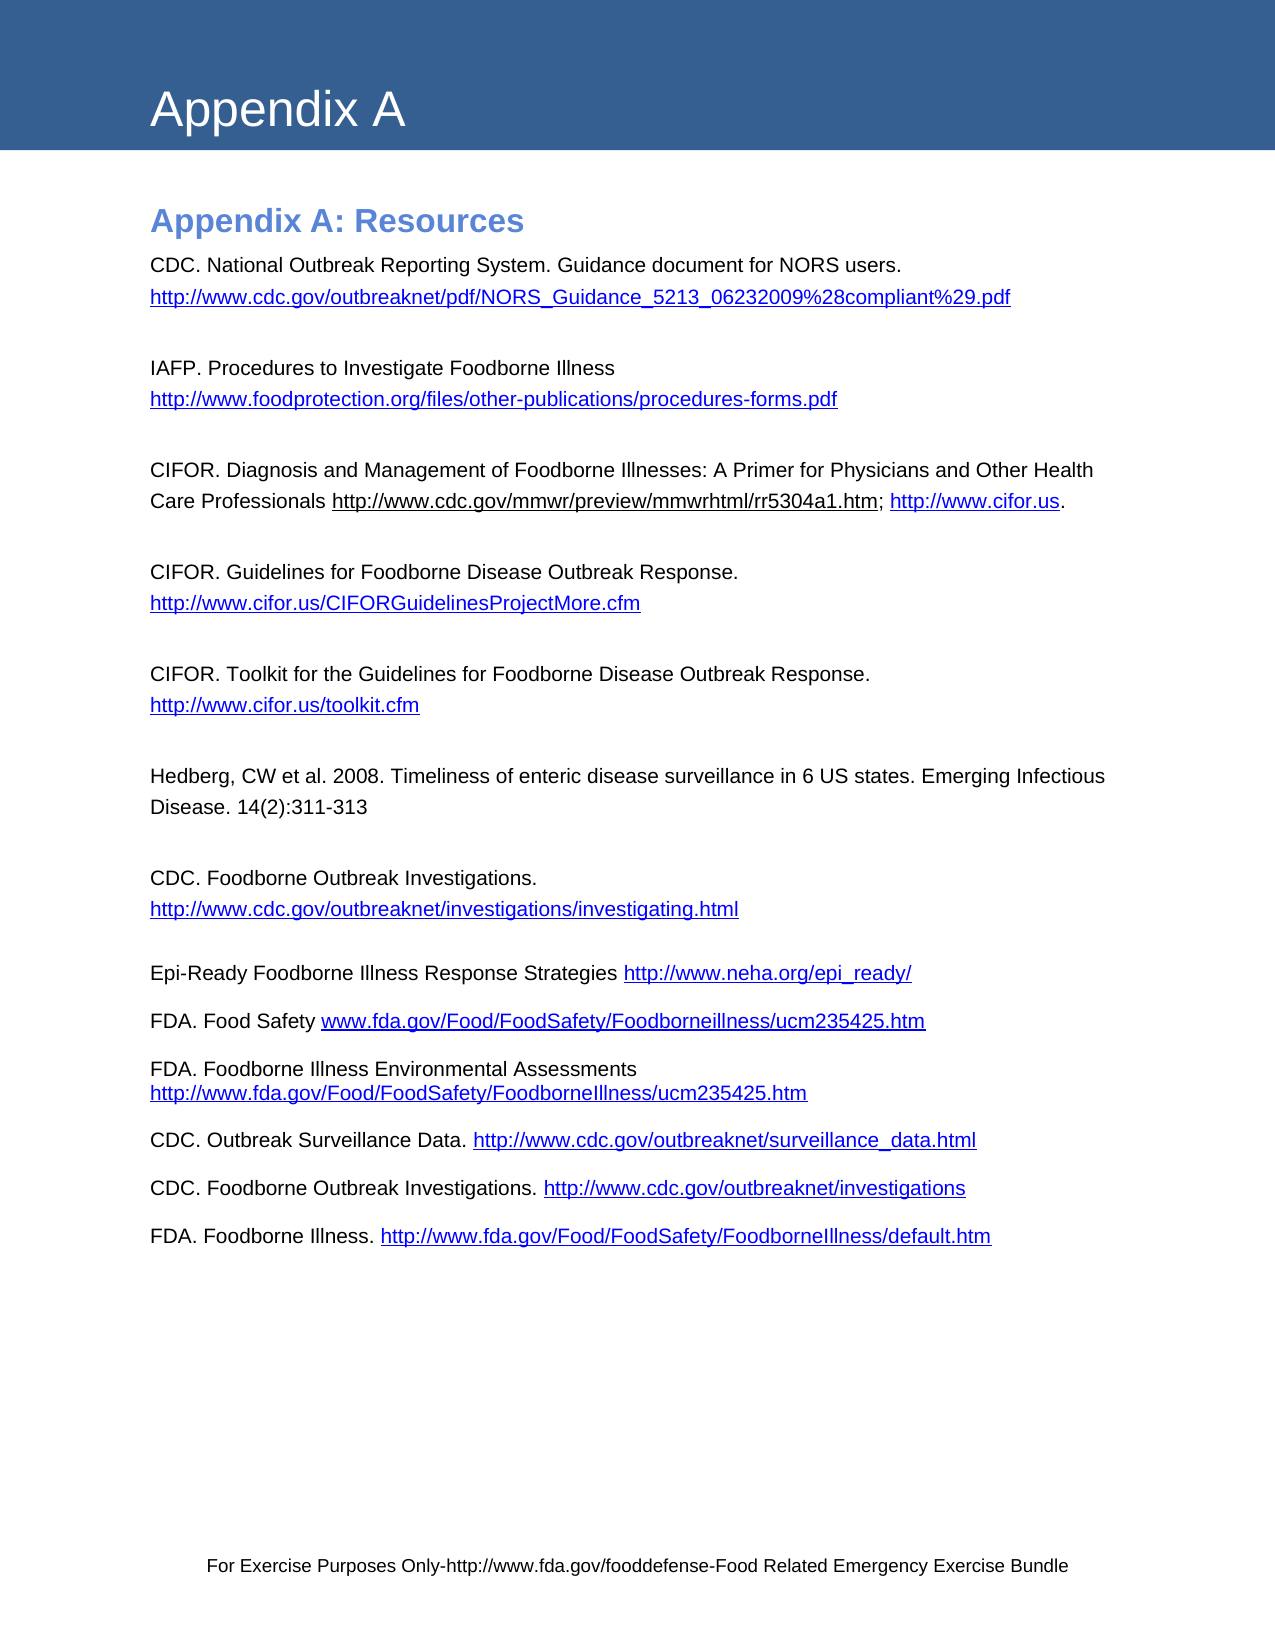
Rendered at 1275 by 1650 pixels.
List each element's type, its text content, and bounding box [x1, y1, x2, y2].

text Epi-Ready Foodborne Illness Response Strategies http://www.neha.org/epi_ready/ [150, 961, 1125, 984]
text FDA. Foodborne Illness. http://www.fda.gov/Food/FoodSafety/FoodborneIllness/default.htm [150, 1224, 1125, 1248]
text FDA. Food Safety www.fda.gov/Food/FoodSafety/Foodborneillness/ucm235425.htm [150, 1008, 1125, 1032]
text CIFOR. Toolkit for the Guidelines for Foodborne Disease Outbreak Response. http://www.cifor.us/toolkit.cfm [150, 654, 1125, 717]
text CIFOR. Diagnosis and Management of Foodborne Illnesses: A Primer for Physicians and Other Health Care Professionals http://www.cdc.gov/mmwr/preview/mmwrhtml/rr5304a1.htm; http://www.cifor.us. [150, 450, 1125, 513]
text CDC. Foodborne Outbreak Investigations. http://www.cdc.gov/outbreaknet/investigations [150, 1176, 1125, 1200]
text IAFP. Procedures to Investigate Foodborne Illness http://www.foodprotection.org/files/other-publications/procedures-forms.pdf [150, 348, 1125, 411]
text CIFOR. Guidelines for Foodborne Disease Outbreak Response. http://www.cifor.us/CIFORGuidelinesProjectMore.cfm [150, 552, 1125, 615]
text CDC. Outbreak Surveillance Data. http://www.cdc.gov/outbreaknet/surveillance_data.html [150, 1128, 1125, 1152]
text CDC. Foodborne Outbreak Investigations. http://www.cdc.gov/outbreaknet/investigations/investigating.html [150, 858, 1125, 921]
text FDA. Foodborne Illness Environmental Assessments http://www.fda.gov/Food/FoodSafety/FoodborneIllness/ucm235425.htm [150, 1032, 1125, 1104]
text CDC. National Outbreak Reporting System. Guidance document for NORS users. http://www.cdc.gov/outbreaknet/pdf/NORS_Guidance_5213_06232009%28compliant%29.pdf [150, 246, 1125, 308]
text Hedberg, CW et al. 2008. Timeliness of enteric disease surveillance in 6 US states. Emerging Infectious Disease. 14(2):311-313 [150, 756, 1125, 819]
subtitle Appendix A: Resources [150, 201, 1125, 240]
